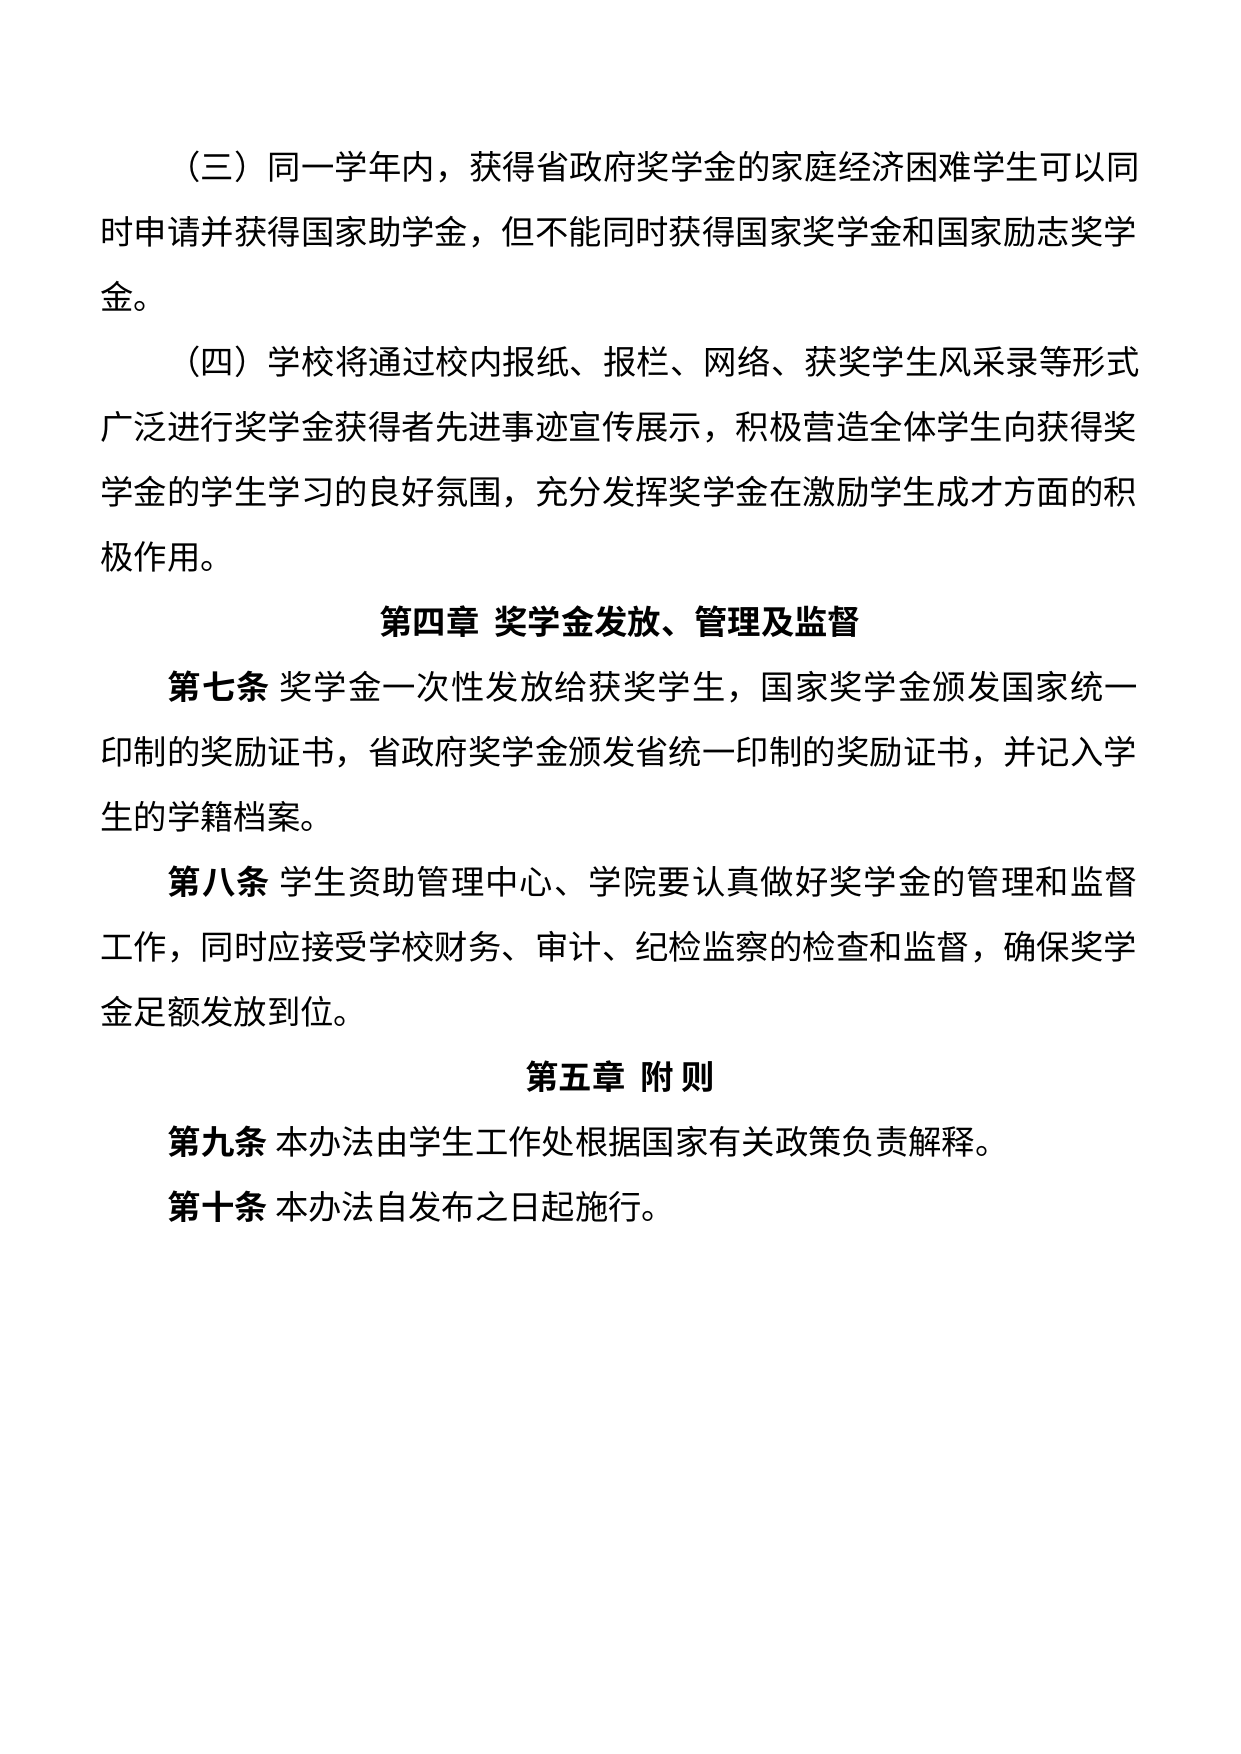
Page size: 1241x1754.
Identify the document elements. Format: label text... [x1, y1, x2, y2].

text 第九条 本办法由学生工作处根据国家有关政策负责解释。 [100, 1107, 1140, 1172]
text 第八条 学生资助管理中心、学院要认真做好奖学金的管理和监督工作，同时应接受学校财务、审计、纪检监察的检查和监督，确保奖学金足额发放到位。 [100, 847, 1140, 1042]
text 第四章 奖学金发放、管理及监督 [100, 587, 1140, 652]
text 第七条 奖学金一次性发放给获奖学生，国家奖学金颁发国家统一印制的奖励证书，省政府奖学金颁发省统一印制的奖励证书，并记入学生的学籍档案。 [100, 652, 1140, 847]
text （三）同一学年内，获得省政府奖学金的家庭经济困难学生可以同时申请并获得国家助学金，但不能同时获得国家奖学金和国家励志奖学金。 [100, 132, 1140, 327]
text 第五章 附 则 [100, 1042, 1140, 1107]
text （四）学校将通过校内报纸、报栏、网络、获奖学生风采录等形式广泛进行奖学金获得者先进事迹宣传展示，积极营造全体学生向获得奖学金的学生学习的良好氛围，充分发挥奖学金在激励学生成才方面的积极作用。 [100, 327, 1140, 587]
text 第十条 本办法自发布之日起施行。 [100, 1172, 1140, 1237]
